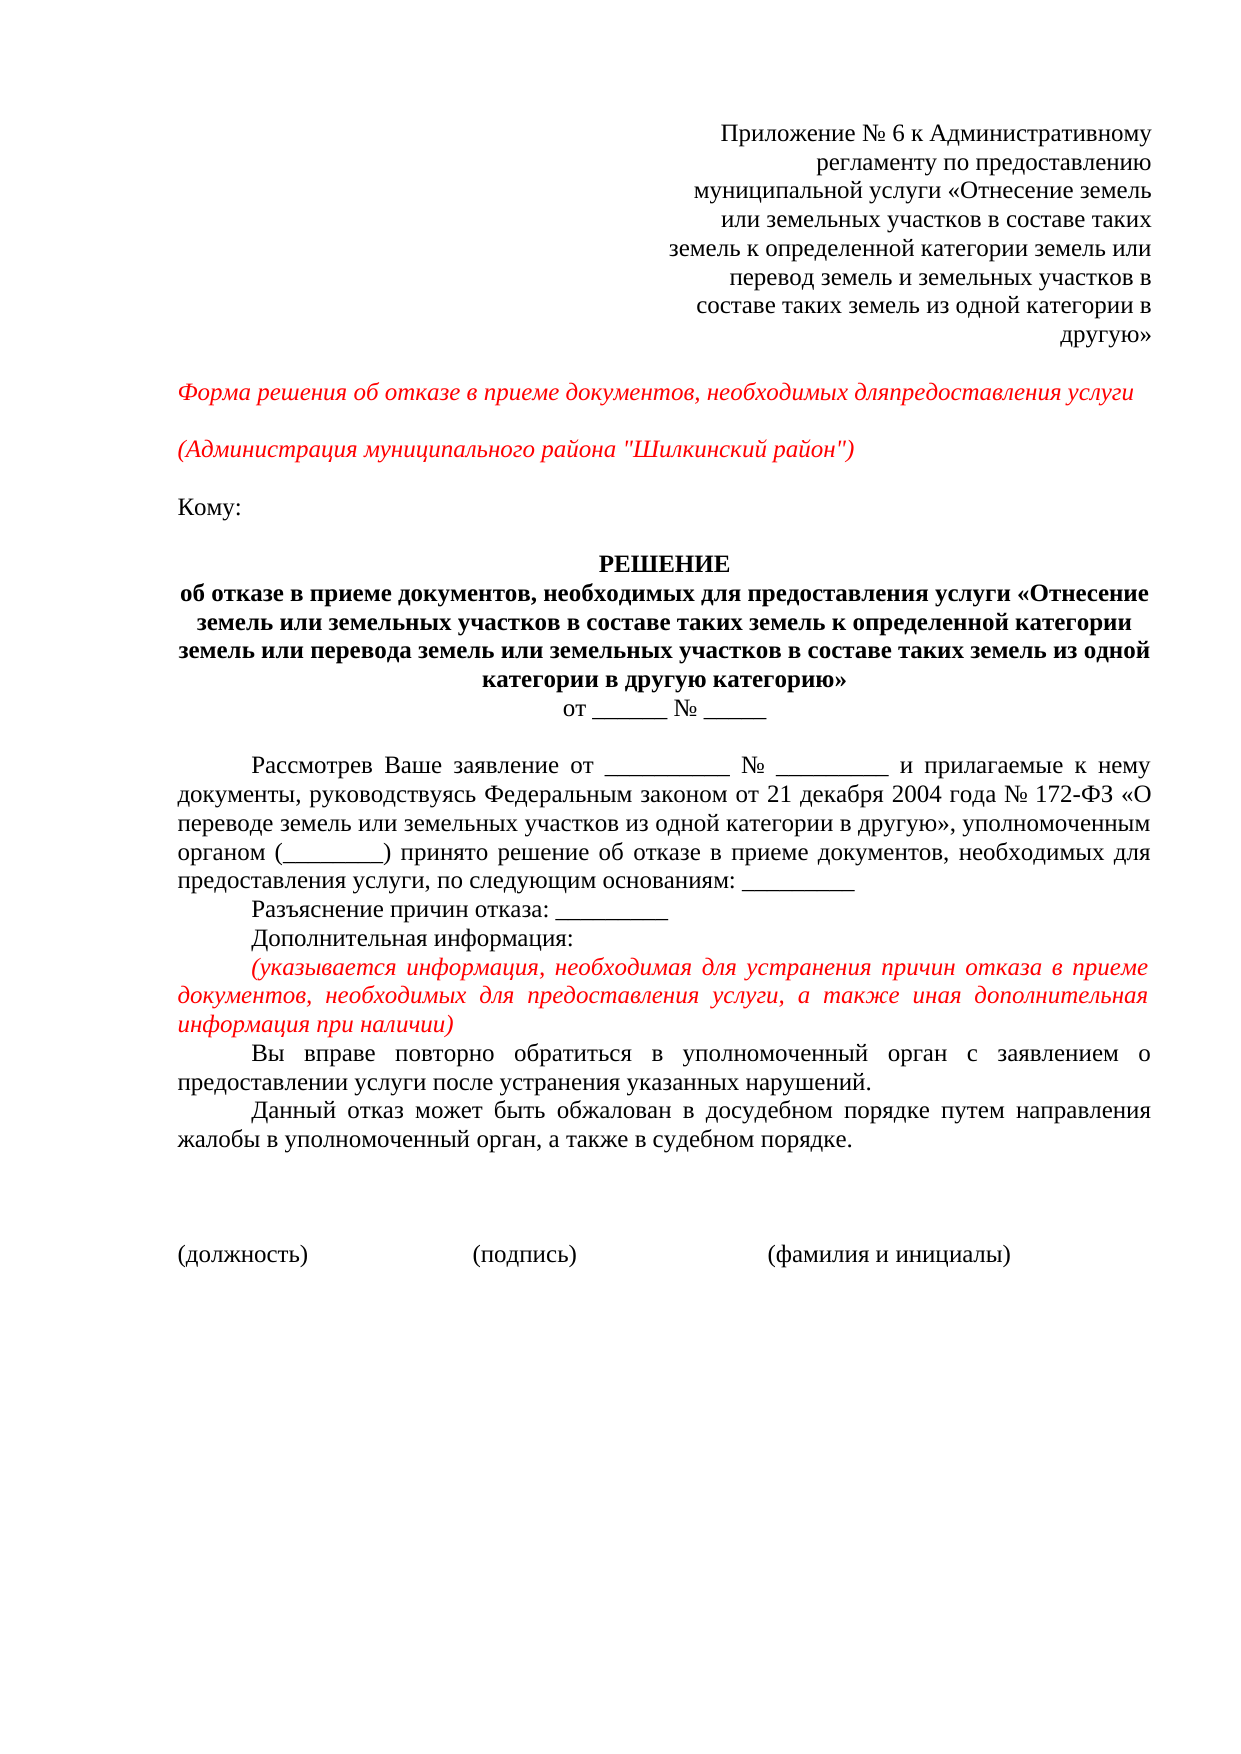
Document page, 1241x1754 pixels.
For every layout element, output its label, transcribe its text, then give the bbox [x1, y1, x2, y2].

text Рассмотрев Ваше заявление от __________ № _________ и прилагаемые к нему документы, руководствуясь Федеральным законом от 21 декабря 2004 года № 172-ФЗ «О переводе земель или земельных участков из одной категории в другую», уполномоченным органом (________) принято решение об отказе в приеме документов, необходимых для предоставления услуги, по следующим основаниям: _________ [177, 751, 1152, 894]
text об отказе в приеме документов, необходимых для предоставления услуги «Отнесение земель или земельных участков в составе таких земель к определенной категории земель или перевода земель или земельных участков в составе таких земель из одной категории в другую категорию» [177, 578, 1152, 693]
text РЕШЕНИЕ [177, 549, 1152, 578]
text (Администрация муниципального района "Шилкинский район") [177, 434, 1152, 463]
text (должность) (подпись) (фамилия и инициалы) [177, 1239, 1152, 1268]
text Дополнительная информация: [177, 923, 1152, 952]
text от ______ № _____ [177, 693, 1152, 722]
text Разъяснение причин отказа: _________ [177, 894, 1152, 923]
text (указывается информация, необходимая для устранения причин отказа в приеме документов, необходимых для предоставления услуги, а также иная дополнительная информация при наличии) [177, 952, 1152, 1038]
text Вы вправе повторно обратиться в уполномоченный орган с заявлением о предоставлении услуги после устранения указанных нарушений. [177, 1038, 1152, 1096]
text Форма решения об отказе в приеме документов, необходимых дляпредоставления услуги [177, 377, 1152, 406]
text Кому: [177, 492, 1152, 521]
text Данный отказ может быть обжалован в досудебном порядке путем направления жалобы в уполномоченный орган, а также в судебном порядке. [177, 1096, 1152, 1153]
text Приложение № 6 к Административному регламенту по предоставлению муниципальной услуги «Отнесение земель или земельных участков в составе таких земель к определенной категории земель или перевод земель и земельных участков в составе таких земель из одной категории в другую» [650, 118, 1152, 348]
